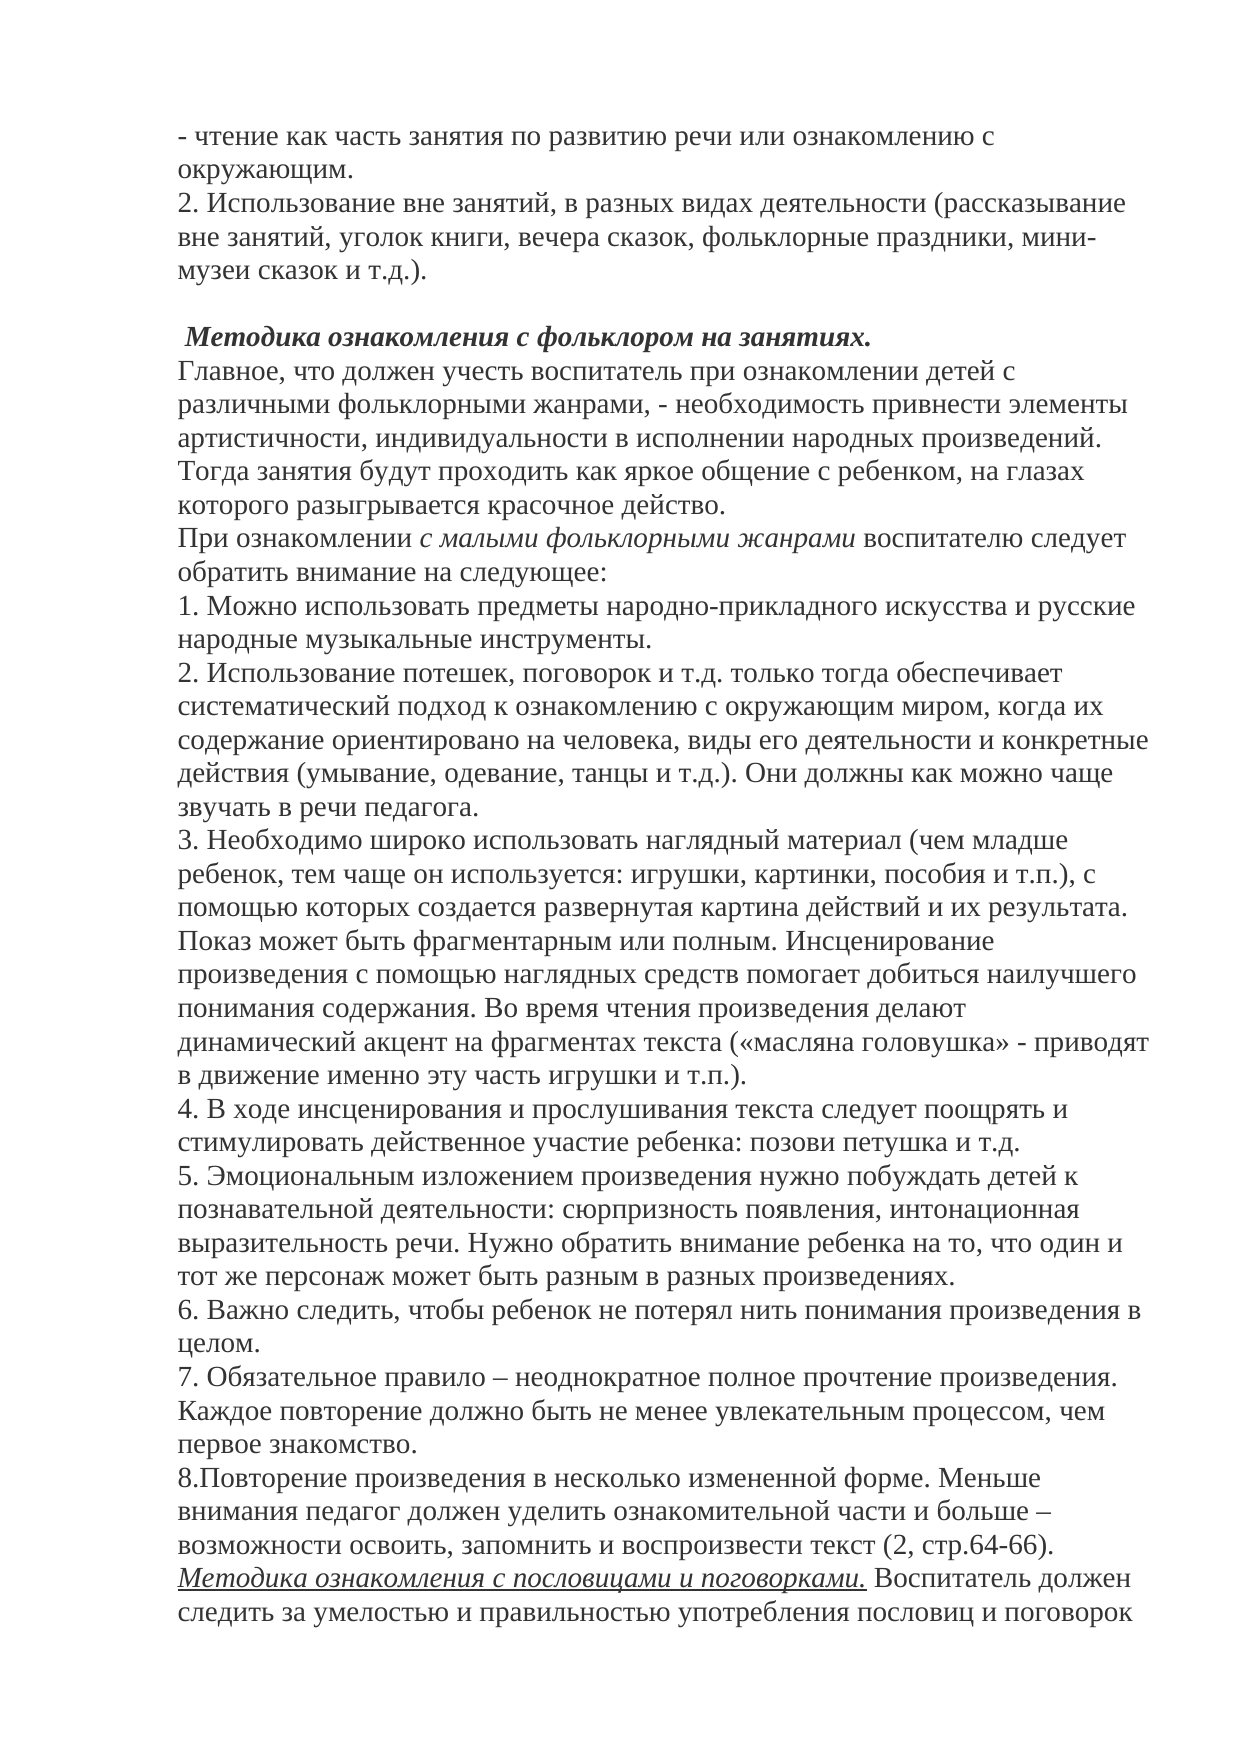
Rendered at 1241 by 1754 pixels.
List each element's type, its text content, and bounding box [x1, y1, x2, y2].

text - чтение как часть занятия по развитию речи или ознакомлению с окружающим. [177, 118, 1152, 185]
text 6. Важно следить, чтобы ребенок не потерял нить понимания произведения в целом. [177, 1292, 1152, 1359]
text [177, 1560, 1152, 1627]
text Главное, что должен учесть воспитатель при ознакомлении детей с различными фольклорными жанрами, - необходимость привнести элементы артистичности, индивидуальности в исполнении народных произведений. Тогда занятия будут проходить как яркое общение с ребенком, на глазах которого разыгрывается красочное действо. [177, 353, 1152, 521]
text 4. В ходе инсценирования и прослушивания текста следует поощрять и стимулировать действенное участие ребенка: позови петушка и т.д. [177, 1091, 1152, 1158]
text 5. Эмоциональным изложением произведения нужно побуждать детей к познавательной деятельности: сюрпризность появления, интонационная выразительность речи. Нужно обратить внимание ребенка на то, что один и тот же персонаж может быть разным в разных произведениях. [177, 1158, 1152, 1292]
text 1. Можно использовать предметы народно-прикладного искусства и русские народные музыкальные инструменты. [177, 588, 1152, 655]
text 8.Повторение произведения в несколько измененной форме. Меньше внимания педагог должен уделить ознакомительной части и больше – возможности освоить, запомнить и воспроизвести текст (2, стр.64-66). [177, 1460, 1152, 1560]
text 2. Использование вне занятий, в разных видах деятельности (рассказывание вне занятий, уголок книги, вечера сказок, фольклорные праздники, мини-музеи сказок и т.д.). [177, 185, 1152, 286]
text Методика ознакомления с фольклором на занятиях. [177, 319, 1152, 353]
text 2. Использование потешек, поговорок и т.д. только тогда обеспечивает систематический подход к ознакомлению с окружающим миром, когда их содержание ориентировано на человека, виды его деятельности и конкретные действия (умывание, одевание, танцы и т.д.). Они должны как можно чаще звучать в речи педагога. [177, 655, 1152, 822]
text При ознакомлении с малыми фольклорными жанрами воспитателю следует обратить внимание на следующее: [177, 521, 1152, 588]
text 7. Обязательное правило – неоднократное полное прочтение произведения. Каждое повторение должно быть не менее увлекательным процессом, чем первое знакомство. [177, 1359, 1152, 1460]
text 3. Необходимо широко использовать наглядный материал (чем младше ребенок, тем чаще он используется: игрушки, картинки, пособия и т.п.), с помощью которых создается развернутая картина действий и их результата. Показ может быть фрагментарным или полным. Инсценирование произведения с помощью наглядных средств помогает добиться наилучшего понимания содержания. Во время чтения произведения делают динамический акцент на фрагментах текста («масляна головушка» - приводят в движение именно эту часть игрушки и т.п.). [177, 822, 1152, 1091]
